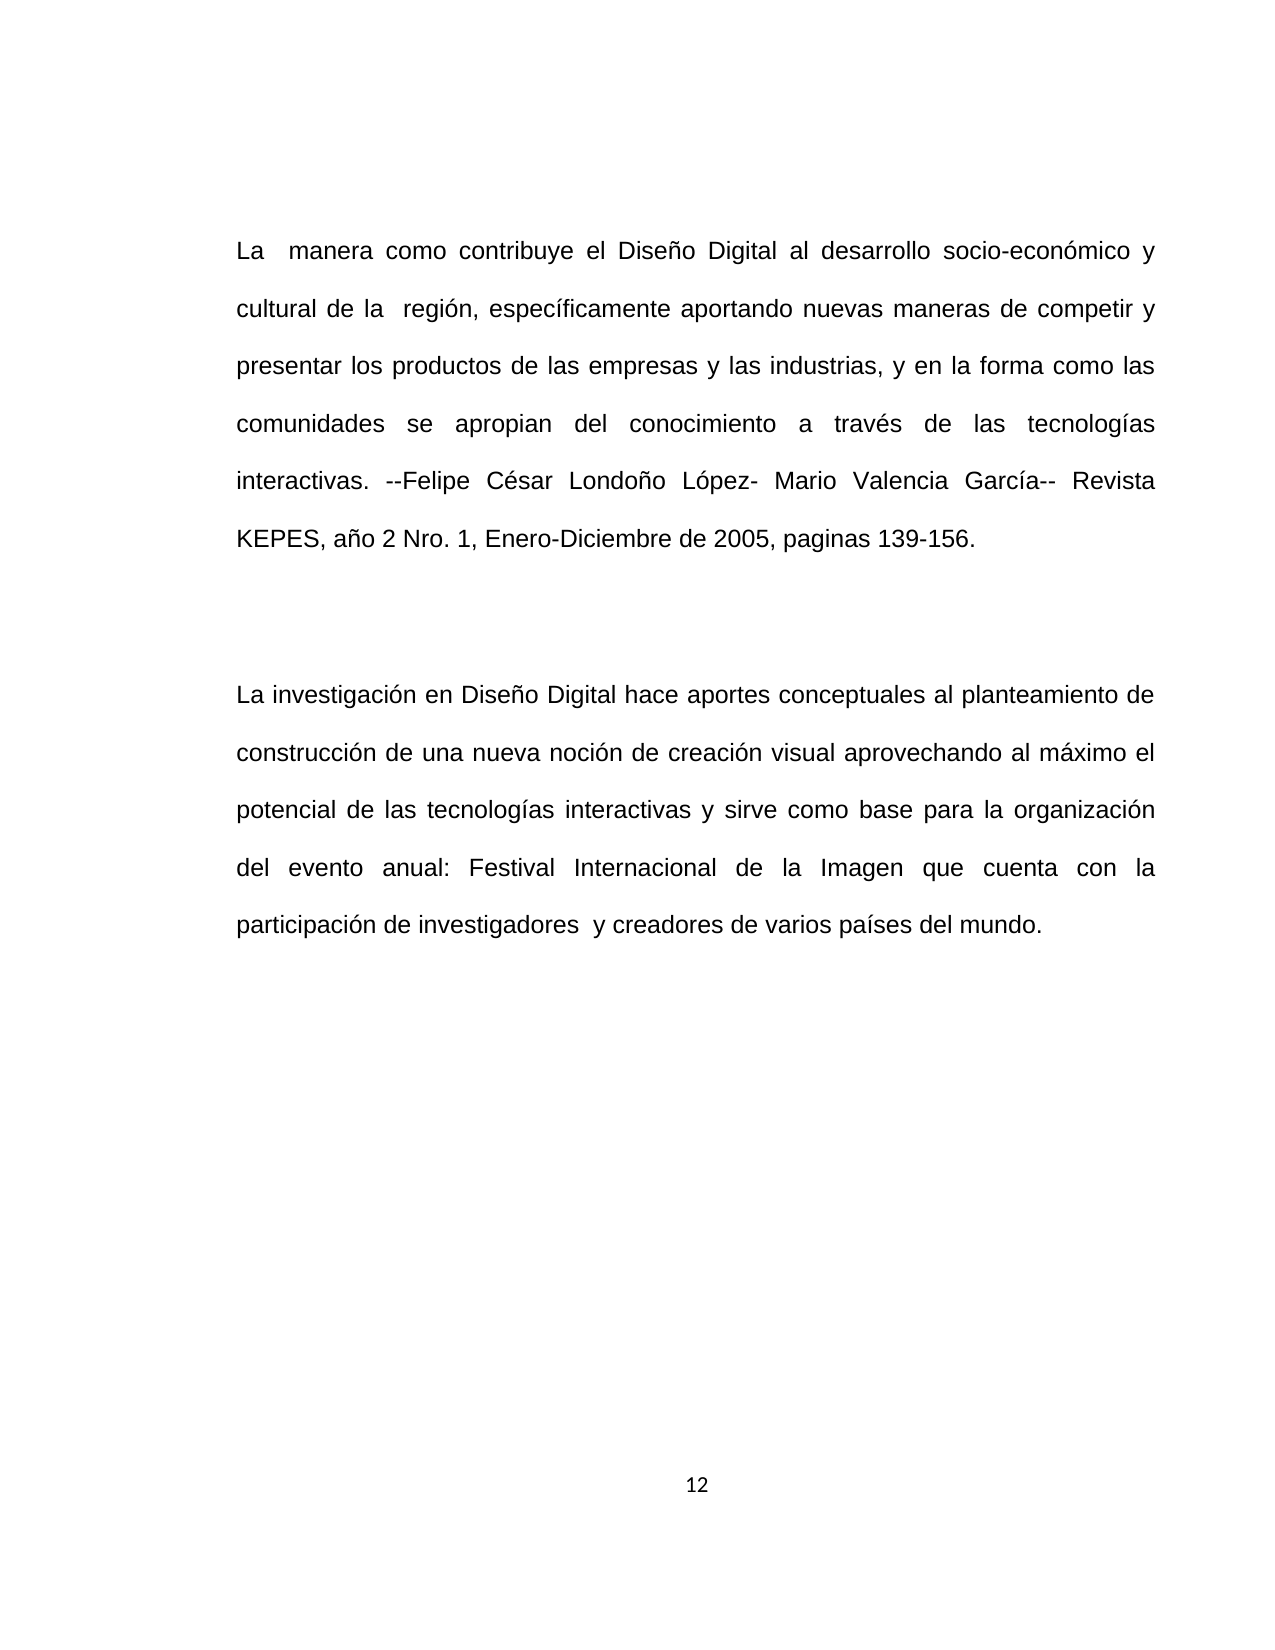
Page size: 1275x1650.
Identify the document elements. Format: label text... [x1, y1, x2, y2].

text La investigación en Diseño Digital hace aportes conceptuales al planteamiento de construcción de una nueva noción de creación visual aprovechando al máximo el potencial de las tecnologías interactivas y sirve como base para la organización del evento anual: Festival Internacional de la Imagen que cuenta con la participación de investigadores y creadores de varios países del mundo. [236, 680, 1157, 939]
text La manera como contribuye el Diseño Digital al desarrollo socio-económico y cultural de la región, específicamente aportando nuevas maneras de competir y presentar los productos de las empresas y las industrias, y en la forma como las comunidades se apropian del conocimiento a través de las tecnologías interactivas. --Felipe César Londoño López- Mario Valencia García-- Revista KEPES, año 2 Nro. 1, Enero-Diciembre de 2005, paginas 139-156. [236, 236, 1157, 552]
